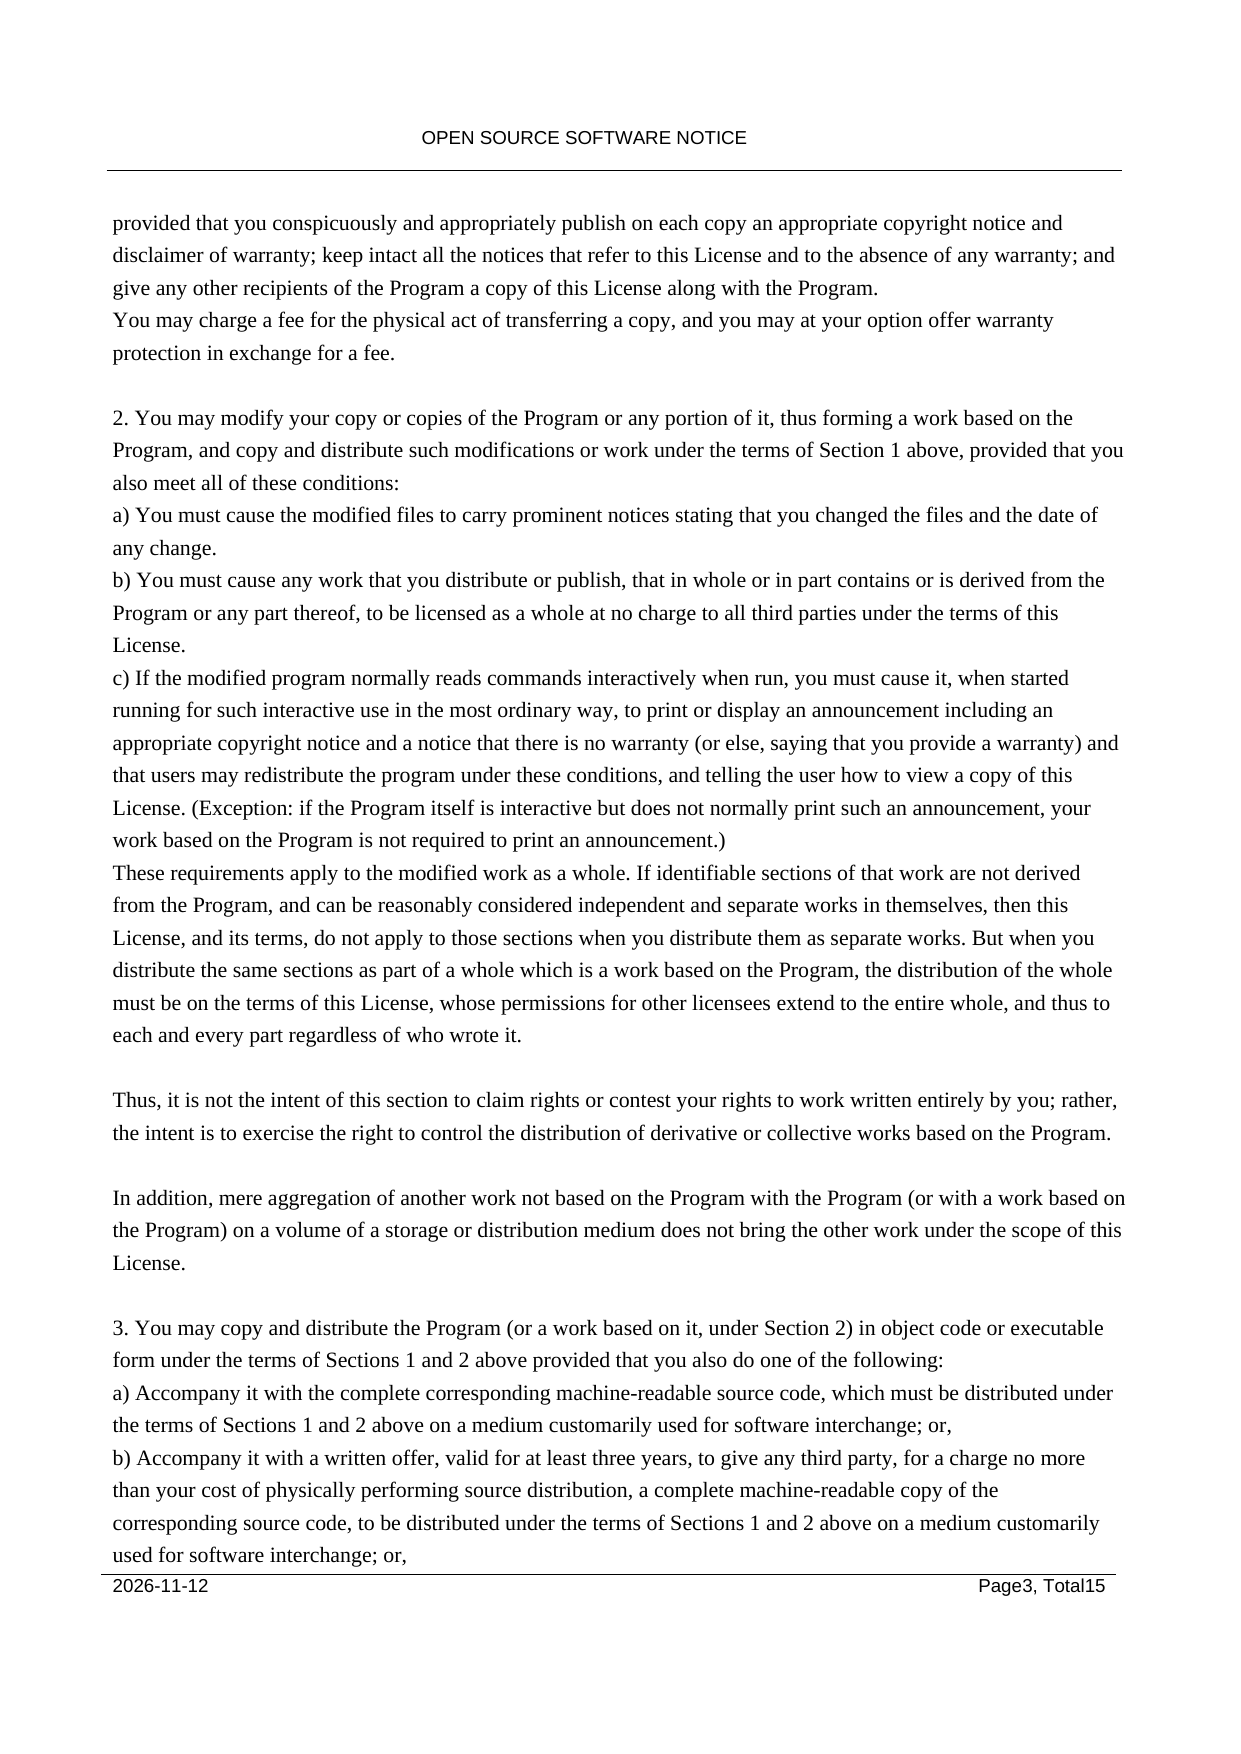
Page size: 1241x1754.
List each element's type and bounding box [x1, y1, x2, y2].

text [112, 206, 1128, 1571]
